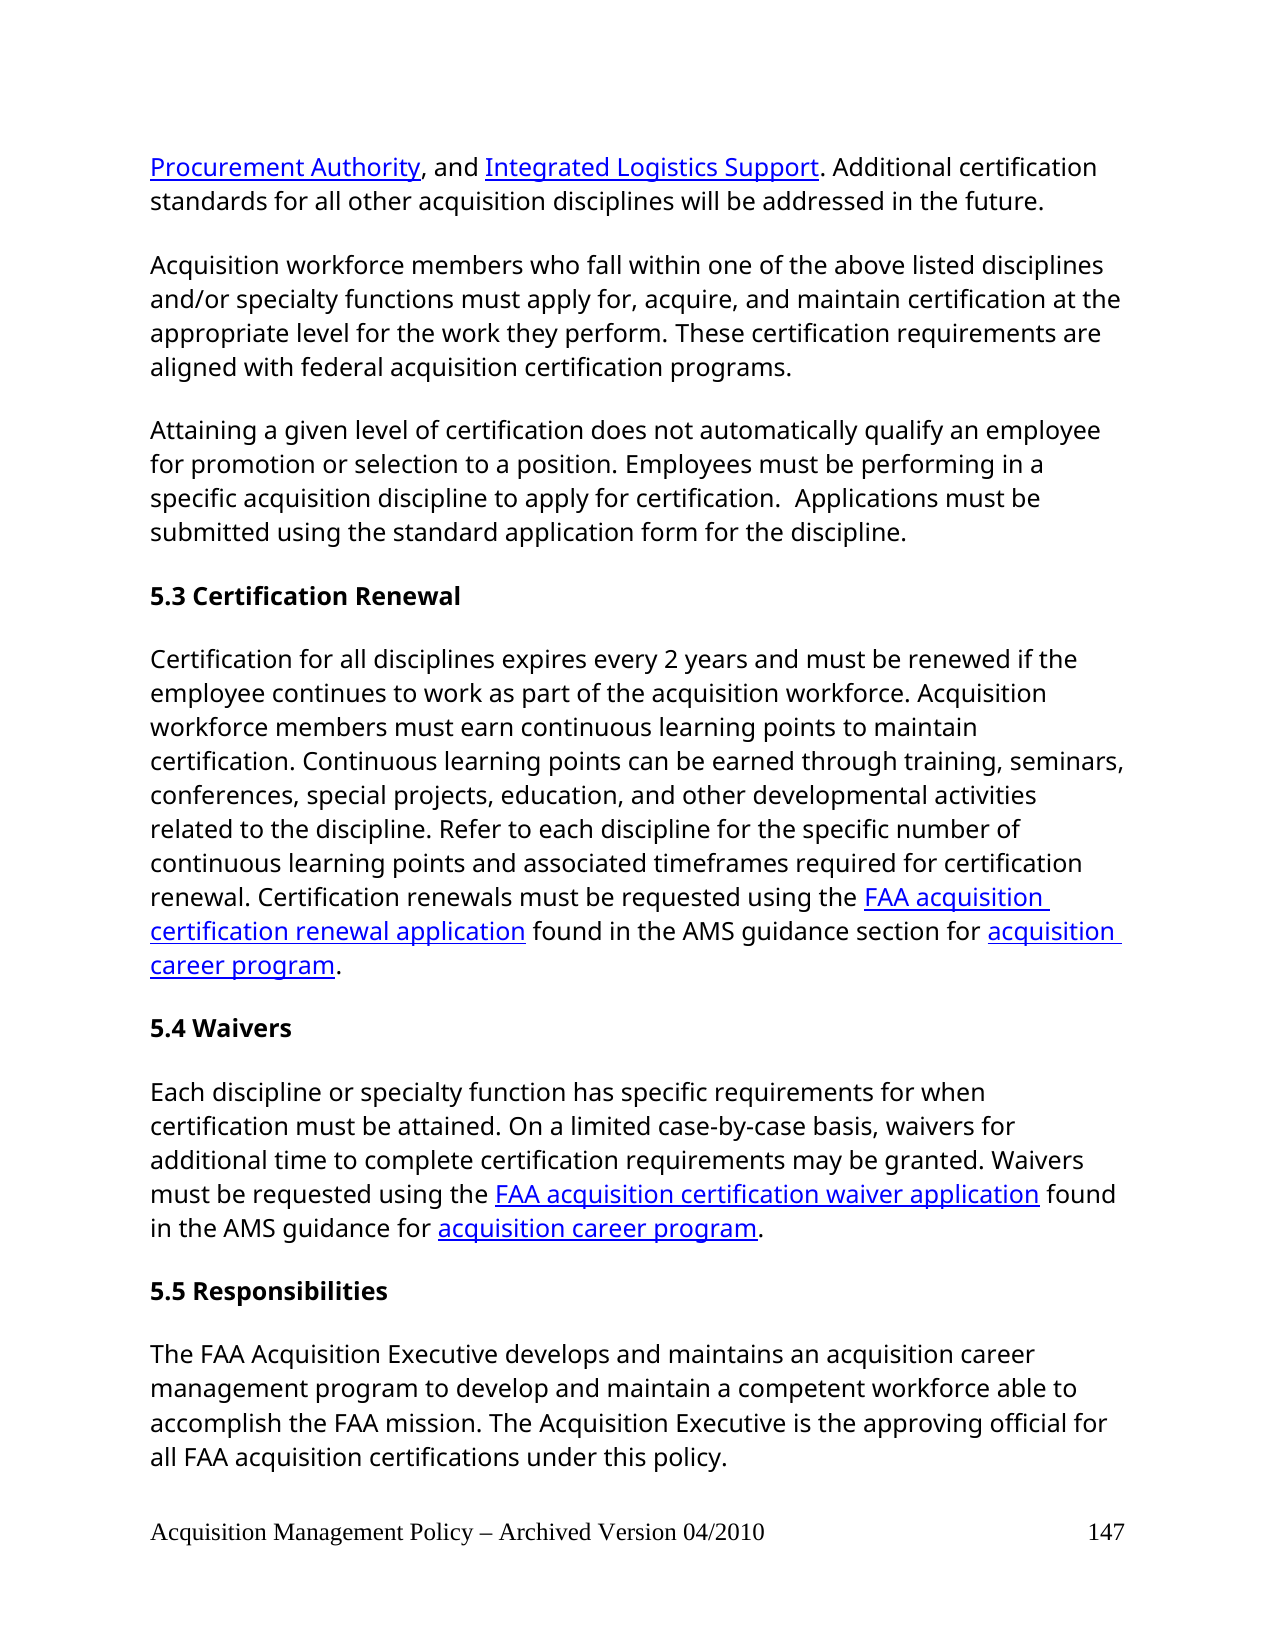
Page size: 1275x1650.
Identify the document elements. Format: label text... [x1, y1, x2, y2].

text Attaining a given level of certification does not automatically qualify an employee for promotion or selection to a position. Employees must be performing in a specific acquisition discipline to apply for certification. Applications must be submitted using the standard application form for the discipline. [150, 413, 1125, 549]
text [150, 150, 1125, 218]
text 5.5 Responsibilities [150, 1274, 1125, 1308]
text The FAA Acquisition Executive develops and maintains an acquisition career management program to develop and maintain a competent workforce able to accomplish the FAA mission. The Acquisition Executive is the approving official for all FAA acquisition certifications under this policy. [150, 1337, 1125, 1473]
text 5.3 Certification Renewal [150, 578, 1125, 612]
text Each discipline or specialty function has specific requirements for when certification must be attained. On a limited case-by-case basis, waivers for additional time to complete certification requirements may be granted. Waivers must be requested using the FAA acquisition certification waiver application found in the AMS guidance for acquisition career program. [150, 1074, 1125, 1245]
text 5.4 Waivers [150, 1011, 1125, 1045]
text Certification for all disciplines expires every 2 years and must be renewed if the employee continues to work as part of the acquisition workforce. Acquisition workforce members must earn continuous learning points to maintain certification. Continuous learning points can be earned through training, seminars, conferences, special projects, education, and other developmental activities related to the discipline. Refer to each discipline for the specific number of continuous learning points and associated timeframes required for certification renewal. Certification renewals must be requested using the FAA acquisition certification renewal application found in the AMS guidance section for acquisition career program. [150, 641, 1125, 982]
text Acquisition workforce members who fall within one of the above listed disciplines and/or specialty functions must apply for, acquire, and maintain certification at the appropriate level for the work they perform. These certification requirements are aligned with federal acquisition certification programs. [150, 247, 1125, 383]
